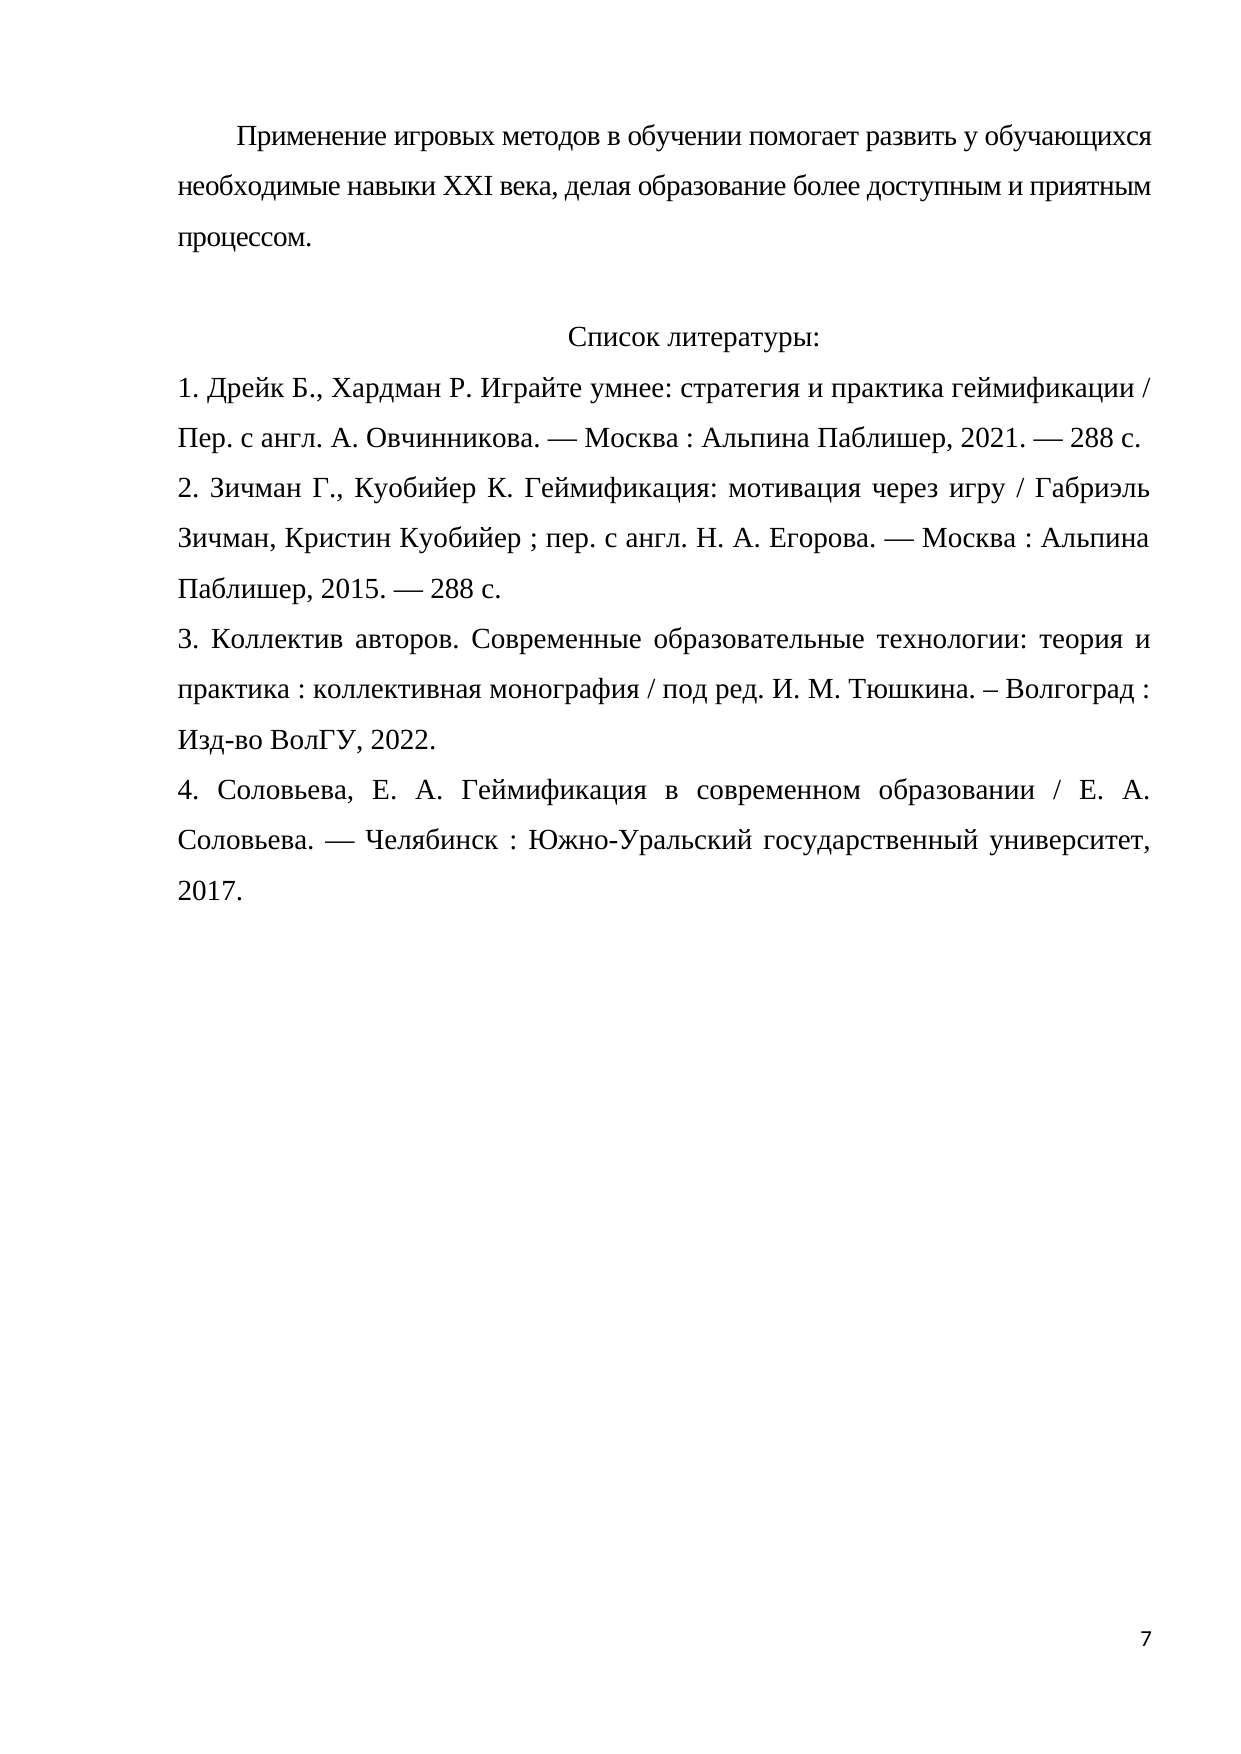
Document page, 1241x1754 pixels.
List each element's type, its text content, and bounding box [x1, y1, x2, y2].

text 2. Зичман Г., Куобийер К. Геймификация: мотивация через игру / Габриэль Зичман, Кристин Куобийер ; пер. с англ. Н. А. Егорова. — Москва : Альпина Паблишер, 2015. — 288 с. [177, 470, 1152, 604]
text 3. Коллектив авторов. Современные образовательные технологии: теория и практика : коллективная монография / под ред. И. М. Тюшкина. – Волгоград : Изд-во ВолГУ, 2022. [177, 621, 1152, 755]
text 1. Дрейк Б., Хардман Р. Играйте умнее: стратегия и практика геймификации / Пер. с англ. А. Овчинникова. — Москва : Альпина Паблишер, 2021. — 288 с. [177, 370, 1152, 453]
text 4. Соловьева, Е. А. Геймификация в современном образовании / Е. А. Соловьева. — Челябинск : Южно-Уральский государственный университет, 2017. [177, 772, 1152, 906]
text Список литературы: [177, 319, 1152, 353]
text Применение игровых методов в обучении помогает развить у обучающихся необходимые навыки XXI века, делая образование более доступным и приятным процессом. [177, 118, 1152, 252]
